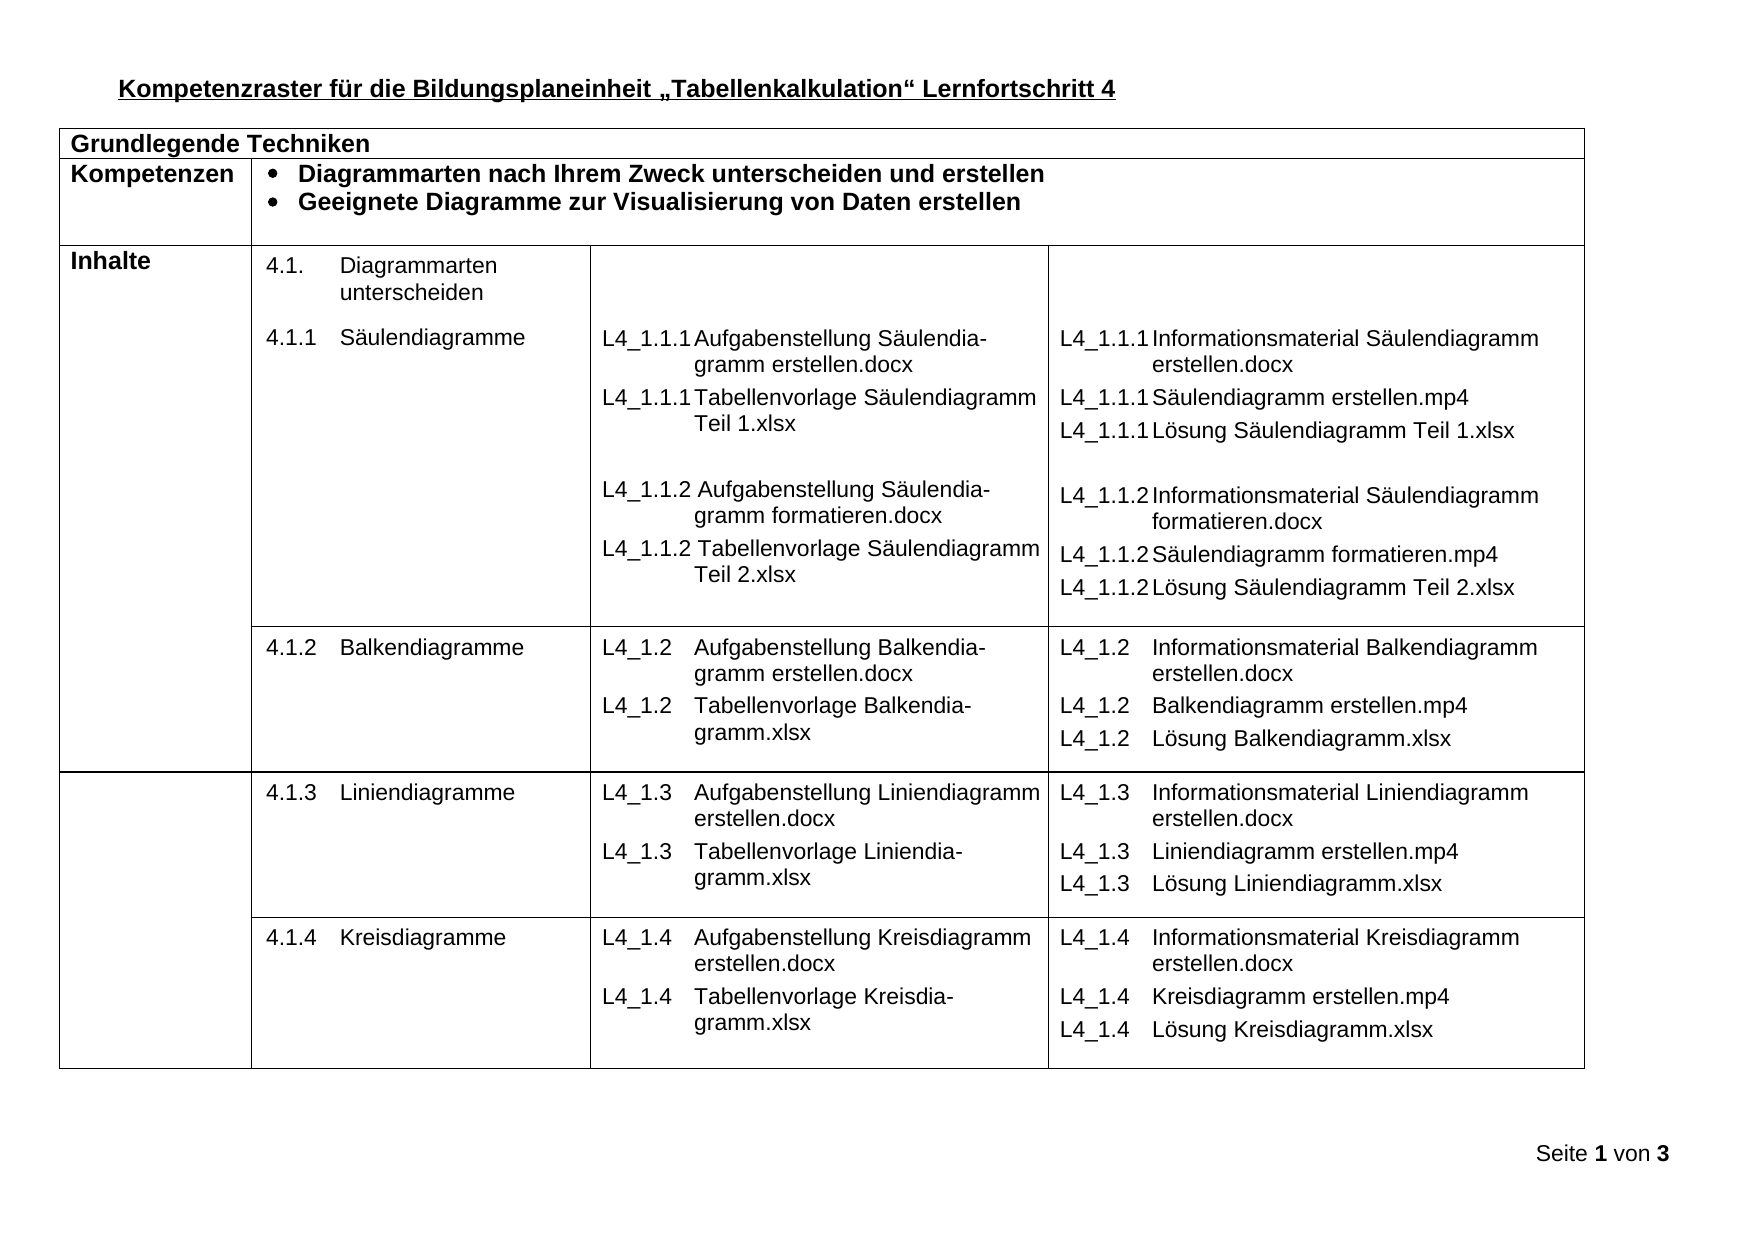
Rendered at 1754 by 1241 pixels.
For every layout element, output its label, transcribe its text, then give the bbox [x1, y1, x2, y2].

text Kompetenzraster für die Bildungsplaneinheit „Tabellenkalkulation“ Lernfortschritt 4 [118, 74, 1606, 103]
table_cell Balkendiagramme [252, 627, 590, 771]
table_cell Diagrammarten nach Ihrem Zweck unterscheiden und erstellen Geeignete Diagramme zur Visualisierung von Daten erstellen [252, 159, 1584, 245]
table_cell L4_1.3 Aufgabenstellung Liniendiagramm erstellen.docx L4_1.3 Tabellenvorlage Liniendiagramm.xlsx [591, 773, 1048, 917]
table_cell Inhalte [60, 246, 251, 771]
table_cell Diagrammarten unterscheiden Säulendiagramme [252, 246, 590, 626]
table_cell L4_1.1.1 Aufgabenstellung Säulendiagramm erstellen.docx L4_1.1.1 Tabellenvorlage Säulendiagramm Teil 1.xlsx L4_1.1.2 Aufgabenstellung Säulendiagramm formatieren.docx L4_1.1.2 Tabellenvorlage Säulendiagramm Teil 2.xlsx [591, 246, 1048, 626]
table_cell [60, 773, 251, 1068]
table_cell L4_1.4 Aufgabenstellung Kreisdiagramm erstellen.docx L4_1.4 Tabellenvorlage Kreisdiagramm.xlsx [591, 918, 1048, 1068]
table_cell Kompetenzen [60, 159, 251, 245]
table_cell Liniendiagramme [252, 773, 590, 917]
table_header Grundlegende Techniken [60, 129, 1584, 157]
table_cell L4_1.3 Informationsmaterial Liniendiagramm erstellen.docx L4_1.3 Liniendiagramm erstellen.mp4 L4_1.3 Lösung Liniendiagramm.xlsx [1049, 773, 1584, 917]
table_cell Kreisdiagramme [252, 918, 590, 1068]
table_cell L4_1.1.1 Informationsmaterial Säulendiagramm erstellen.docx L4_1.1.1 Säulendiagramm erstellen.mp4 L4_1.1.1 Lösung Säulendiagramm Teil 1.xlsx L4_1.1.2 Informationsmaterial Säulendiagramm formatieren.docx L4_1.1.2 Säulendiagramm formatieren.mp4 L4_1.1.2 Lösung Säulendiagramm Teil 2.xlsx [1049, 246, 1584, 626]
table_cell L4_1.2 Aufgabenstellung Balkendiagramm erstellen.docx L4_1.2 Tabellenvorlage Balkendiagramm.xlsx [591, 627, 1048, 771]
table_cell L4_1.4 Informationsmaterial Kreisdiagramm erstellen.docx L4_1.4 Kreisdiagramm erstellen.mp4 L4_1.4 Lösung Kreisdiagramm.xlsx [1049, 918, 1584, 1068]
table_cell L4_1.2 Informationsmaterial Balkendiagramm erstellen.docx L4_1.2 Balkendiagramm erstellen.mp4 L4_1.2 Lösung Balkendiagramm.xlsx [1049, 627, 1584, 771]
